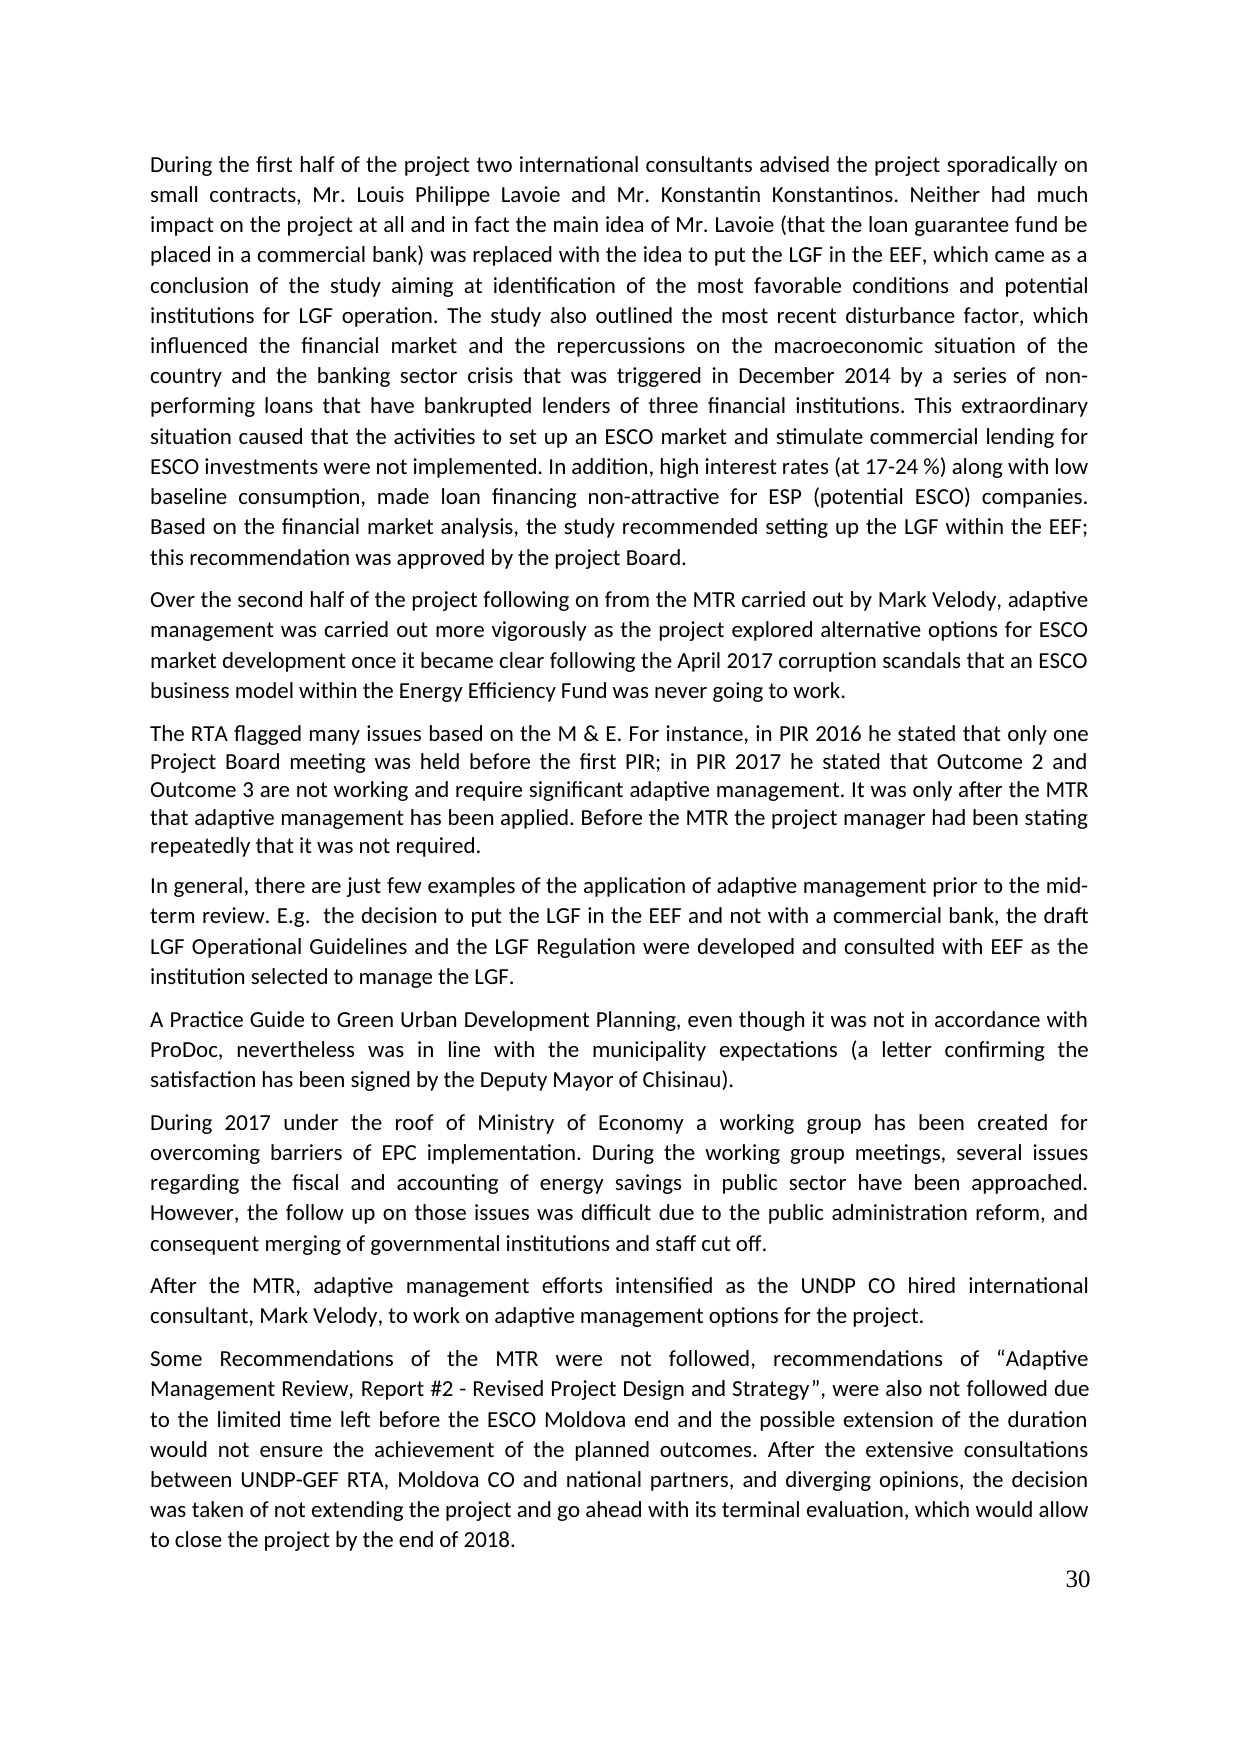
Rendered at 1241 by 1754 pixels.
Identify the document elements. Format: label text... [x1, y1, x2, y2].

text Some Recommendations of the MTR were not followed, recommendations of “Adaptive Management Review, Report #2 - Revised Project Design and Strategy”, were also not followed due to the limited time left before the ESCO Moldova end and the possible extension of the duration would not ensure the achievement of the planned outcomes. After the extensive consultations between UNDP-GEF RTA, Moldova CO and national partners, and diverging opinions, the decision was taken of not extending the project and go ahead with its terminal evaluation, which would allow to close the project by the end of 2018. [150, 1344, 1090, 1553]
text During 2017 under the roof of Ministry of Economy a working group has been created for overcoming barriers of EPC implementation. During the working group meetings, several issues regarding the fiscal and accounting of energy savings in public sector have been approached. However, the follow up on those issues was difficult due to the public administration reform, and consequent merging of governmental institutions and staff cut off. [150, 1108, 1090, 1257]
text The RTA flagged many issues based on the M & E. For instance, in PIR 2016 he stated that only one Project Board meeting was held before the first PIR; in PIR 2017 he stated that Outcome 2 and Outcome 3 are not working and require significant adaptive management. It was only after the MTR that adaptive management has been applied. Before the MTR the project manager had been stating repeatedly that it was not required. [150, 719, 1090, 859]
text After the MTR, adaptive management efforts intensified as the UNDP CO hired international consultant, Mark Velody, to work on adaptive management options for the project. [150, 1271, 1090, 1329]
text In general, there are just few examples of the application of adaptive management prior to the mid-term review. E.g. the decision to put the LGF in the EEF and not with a commercial bank, the draft LGF Operational Guidelines and the LGF Regulation were developed and consulted with EEF as the institution selected to manage the LGF. [150, 871, 1090, 990]
text Over the second half of the project following on from the MTR carried out by Mark Velody, adaptive management was carried out more vigorously as the project explored alternative options for ESCO market development once it became clear following the April 2017 corruption scandals that an ESCO business model within the Energy Efficiency Fund was never going to work. [150, 585, 1090, 704]
text A Practice Guide to Green Urban Development Planning, even though it was not in accordance with ProDoc, nevertheless was in line with the municipality expectations (a letter confirming the satisfaction has been signed by the Deputy Mayor of Chisinau). [150, 1005, 1090, 1093]
text During the first half of the project two international consultants advised the project sporadically on small contracts, Mr. Louis Philippe Lavoie and Mr. Konstantin Konstantinos. Neither had much impact on the project at all and in fact the main idea of Mr. Lavoie (that the loan guarantee fund be placed in a commercial bank) was replaced with the idea to put the LGF in the EEF, which came as a conclusion of the study aiming at identification of the most favorable conditions and potential institutions for LGF operation. The study also outlined the most recent disturbance factor, which influenced the financial market and the repercussions on the macroeconomic situation of the country and the banking sector crisis that was triggered in December 2014 by a series of non-performing loans that have bankrupted lenders of three financial institutions. This extraordinary situation caused that the activities to set up an ESCO market and stimulate commercial lending for ESCO investments were not implemented. In addition, high interest rates (at 17-24 %) along with low baseline consumption, made loan financing non-attractive for ESP (potential ESCO) companies. Based on the financial market analysis, the study recommended setting up the LGF within the EEF; this recommendation was approved by the project Board. [150, 150, 1090, 571]
